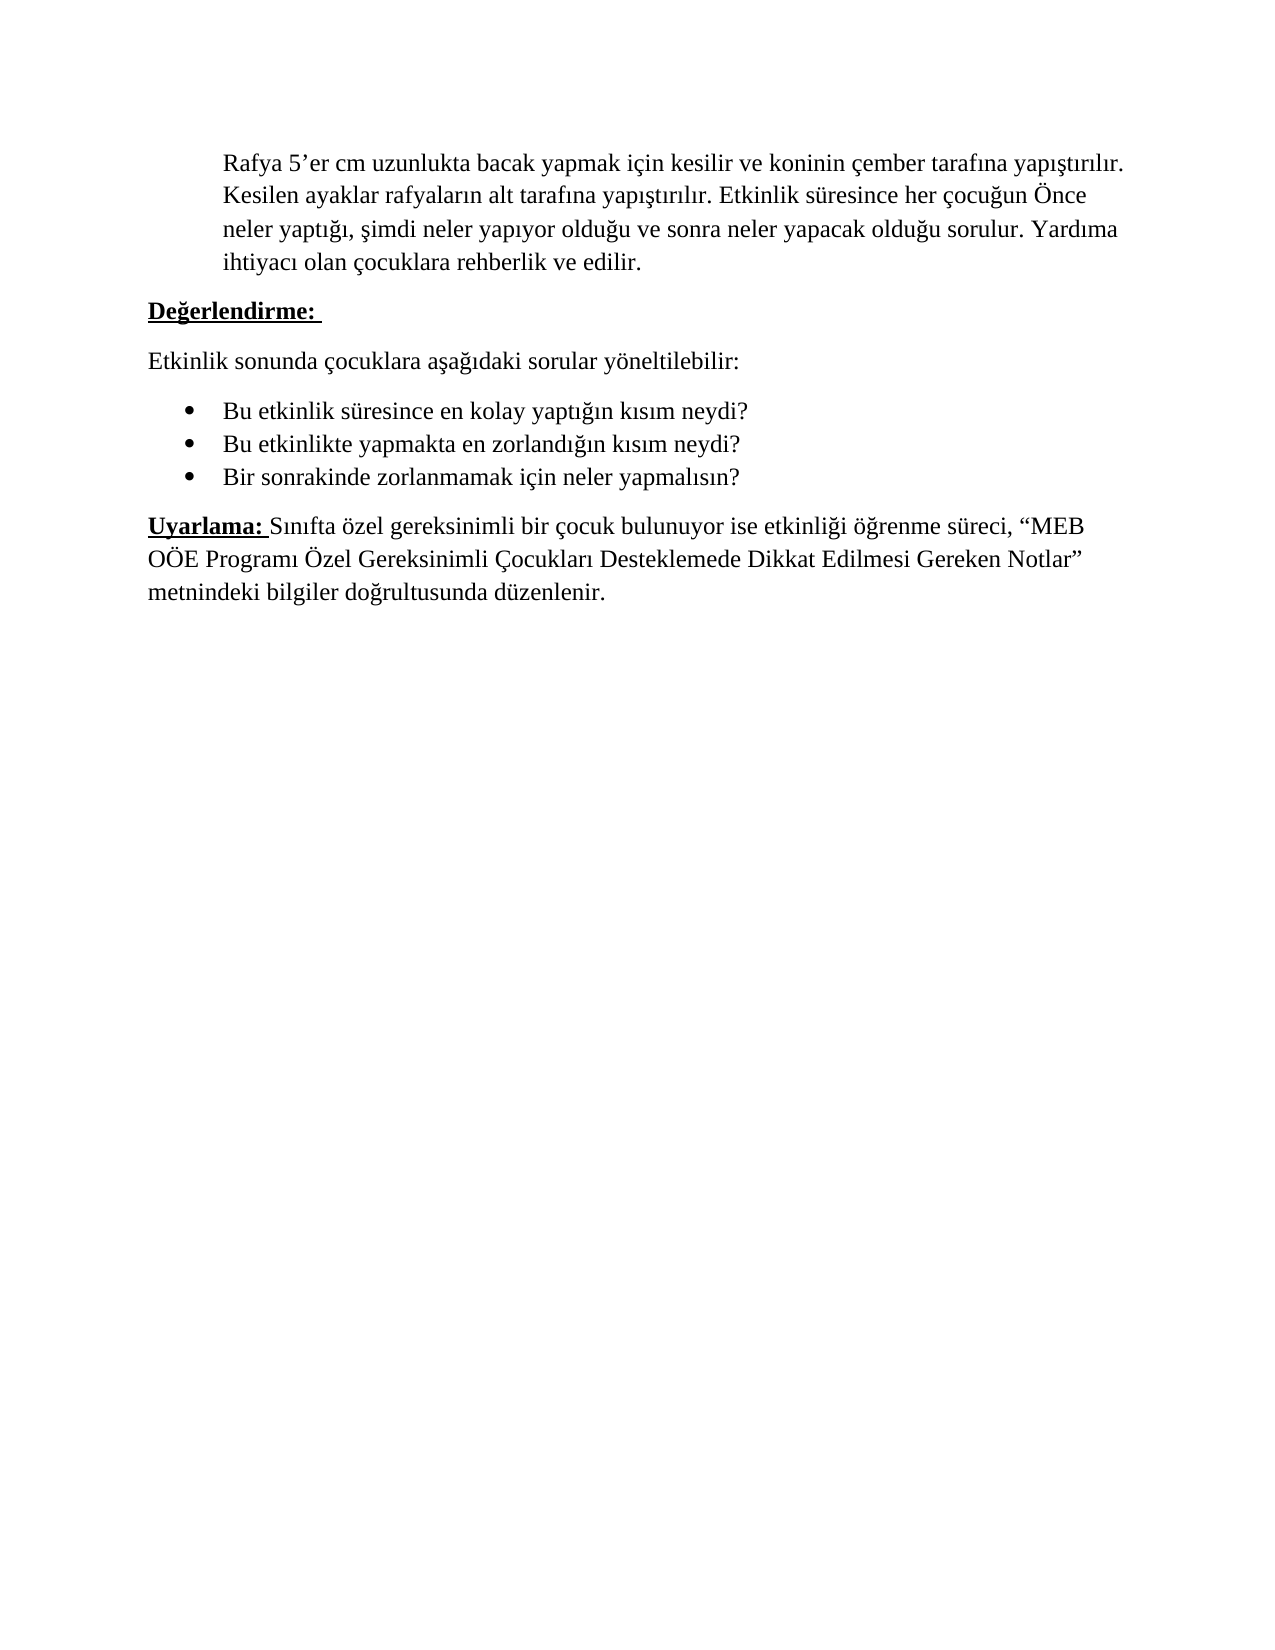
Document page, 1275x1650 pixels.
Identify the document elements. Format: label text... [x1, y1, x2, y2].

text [223, 148, 1127, 275]
list Bu etkinlikte yapmakta en zorlandığın kısım neydi? [185, 429, 1127, 457]
text Uyarlama: Sınıfta özel gereksinimli bir çocuk bulunuyor ise etkinliği öğrenme süreci, “MEB OÖE Programı Özel Gereksinimli Çocukları Desteklemede Dikkat Edilmesi Gereken Notlar” metnindeki bilgiler doğrultusunda düzenlenir. [148, 511, 1127, 606]
list Bu etkinlik süresince en kolay yaptığın kısım neydi? [185, 396, 1127, 424]
text Değerlendirme: [148, 296, 1127, 325]
text Etkinlik sonunda çocuklara aşağıdaki sorular yöneltilebilir: [148, 346, 1127, 375]
list Bir sonrakinde zorlanmamak için neler yapmalısın? [185, 462, 1127, 491]
